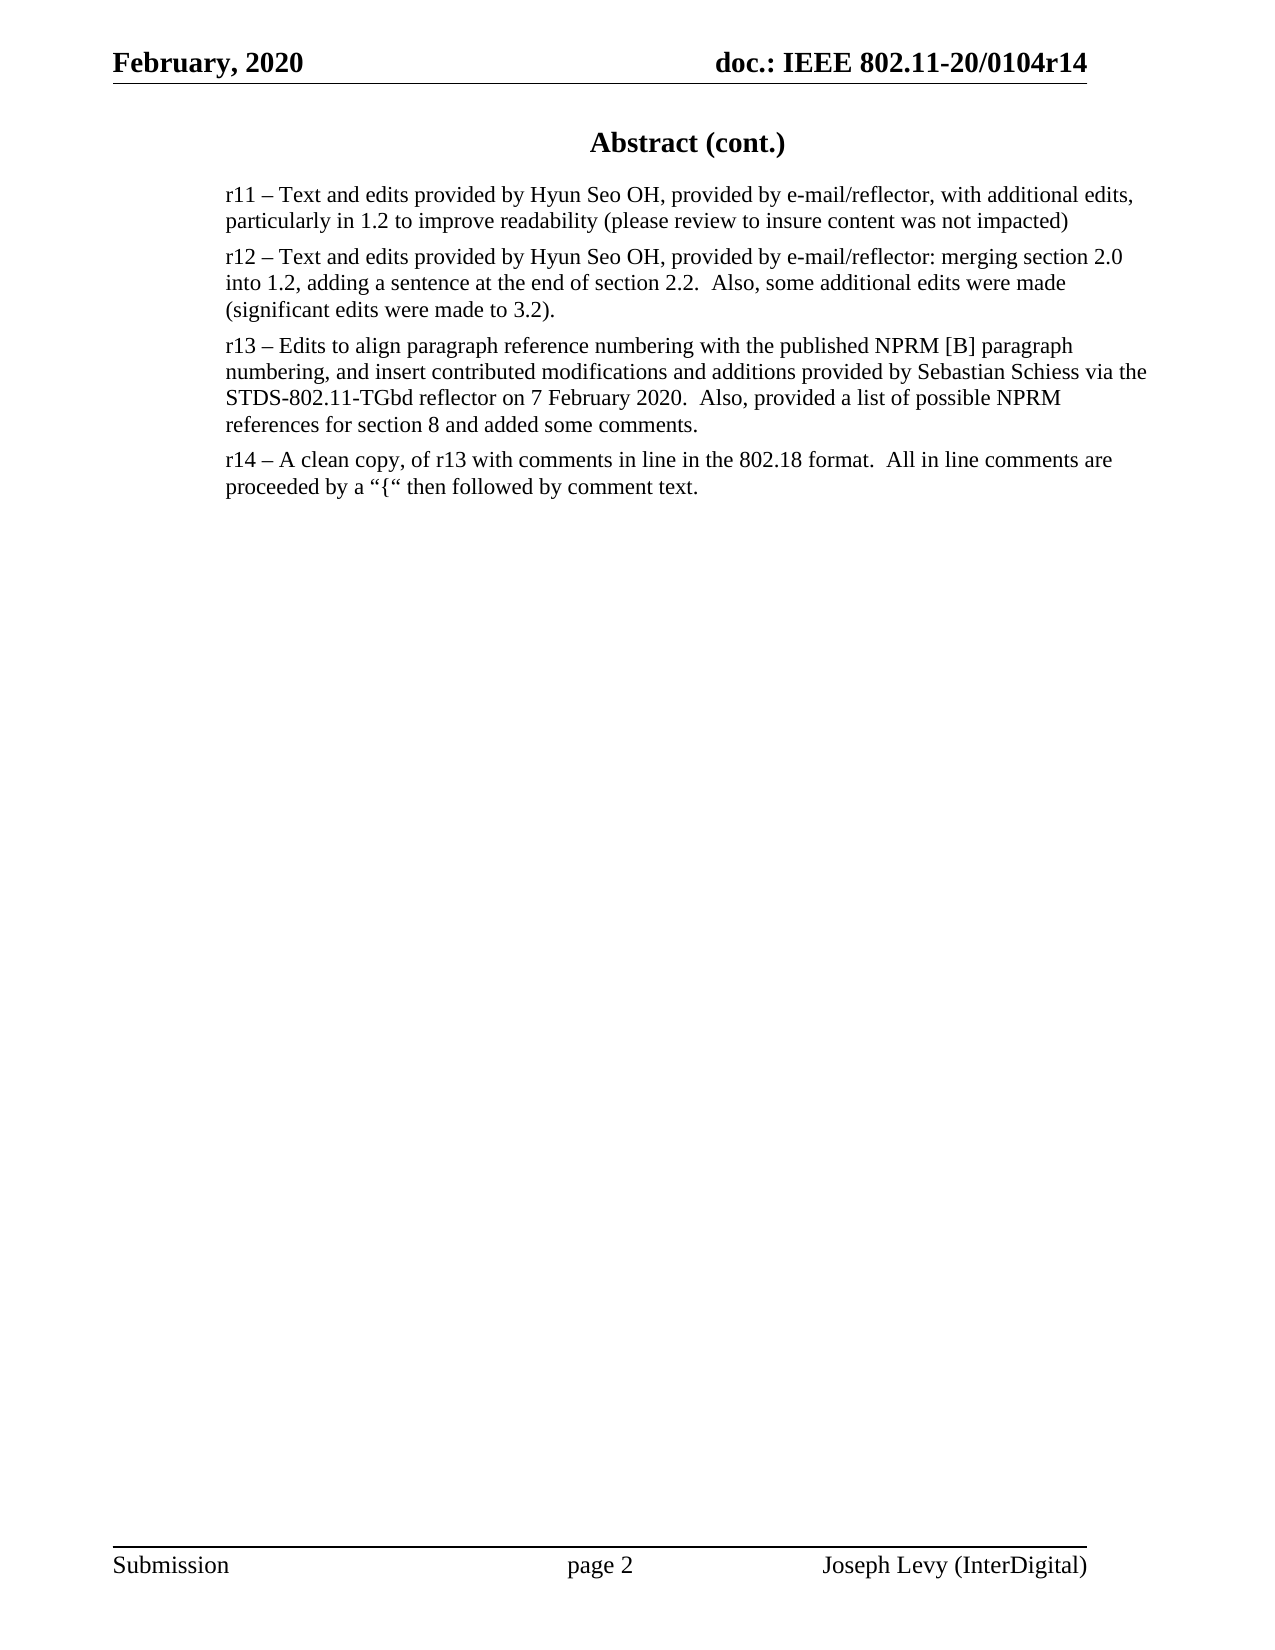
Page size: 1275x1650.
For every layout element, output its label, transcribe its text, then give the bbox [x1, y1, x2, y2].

text Before the Federal Communications Commission [112, 112, 1087, 140]
